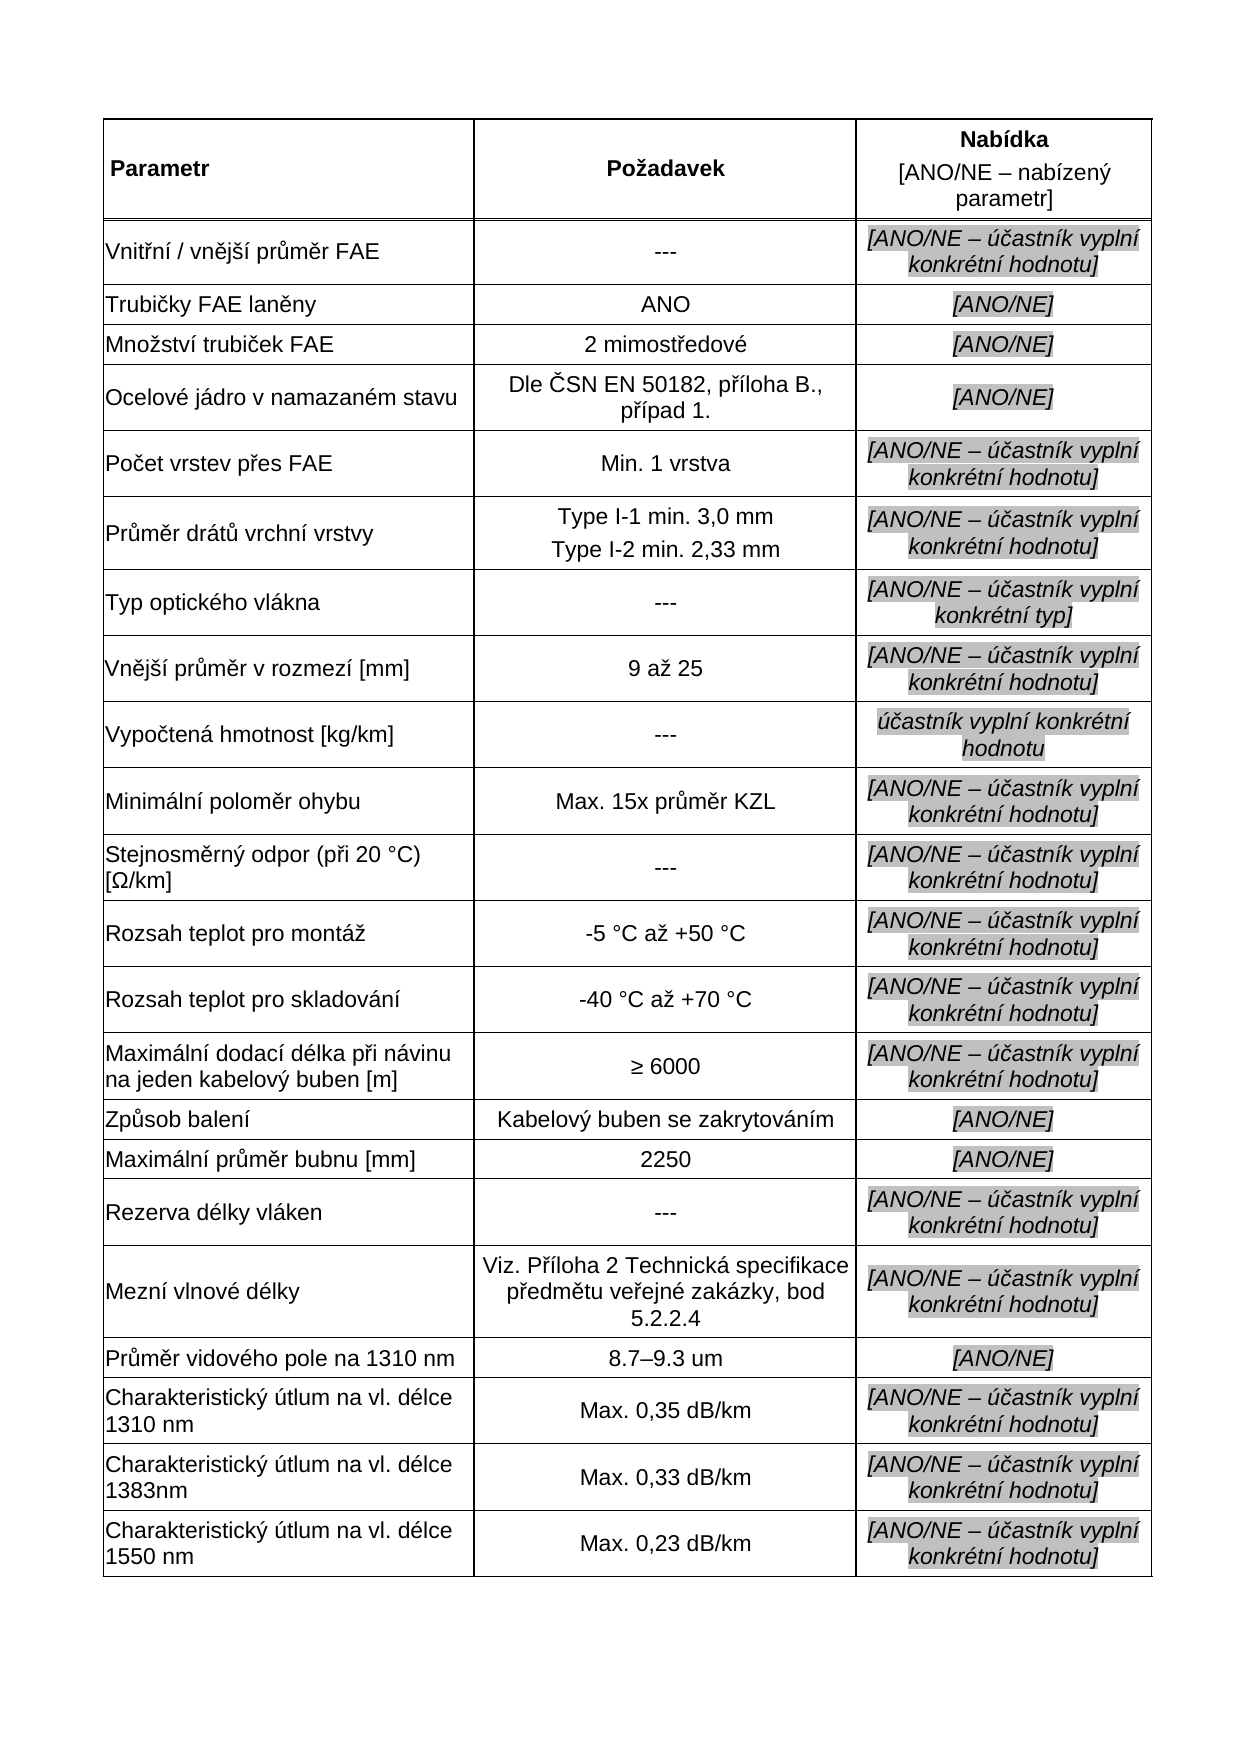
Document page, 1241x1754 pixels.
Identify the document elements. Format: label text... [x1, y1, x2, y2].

table_cell 2250 [475, 1140, 855, 1178]
table_header Nabídka [ANO/NE – nabízený parametr] [857, 120, 1151, 217]
table_cell Min. 1 vrstva [475, 431, 855, 496]
table_cell [ANO/NE – účastník vyplní konkrétní hodnotu] [857, 1378, 1151, 1443]
table_cell Maximální průměr bubnu [mm] [104, 1140, 473, 1178]
table_header Požadavek [475, 120, 855, 217]
table_cell Type I-1 min. 3,0 mm Type I-2 min. 2,33 mm [475, 497, 855, 568]
table_cell Vnitřní / vnější průměr FAE [104, 221, 473, 284]
table_cell ≥ 6000 [475, 1033, 855, 1098]
table_cell [ANO/NE] [857, 1100, 1151, 1138]
table_cell Rozsah teplot pro montáž [104, 901, 473, 966]
table_cell Max. 0,33 dB/km [475, 1444, 855, 1509]
table_cell Průměr vidového pole na 1310 nm [104, 1338, 473, 1377]
table_cell [ANO/NE] [857, 285, 1151, 324]
table_cell [ANO/NE – účastník vyplní konkrétní hodnotu] [857, 636, 1151, 701]
table_cell Průměr drátů vrchní vrstvy [104, 497, 473, 568]
table_cell ANO [475, 285, 855, 324]
table_cell Viz. Příloha 2 Technická specifikace předmětu veřejné zakázky, bod 5.2.2.4 [475, 1246, 855, 1337]
table_cell Počet vrstev přes FAE [104, 431, 473, 496]
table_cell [857, 221, 1151, 284]
table_cell [ANO/NE – účastník vyplní konkrétní hodnotu] [857, 1033, 1151, 1098]
table_cell [ANO/NE – účastník vyplní konkrétní hodnotu] [857, 497, 1151, 568]
table_cell --- [475, 1179, 855, 1244]
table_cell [857, 1511, 1151, 1576]
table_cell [857, 1444, 1151, 1509]
table_cell [ANO/NE – účastník vyplní konkrétní hodnotu] [857, 1179, 1151, 1244]
table_cell --- [475, 702, 855, 767]
table_cell [ANO/NE] [857, 1338, 1151, 1377]
table_cell Množství trubiček FAE [104, 325, 473, 363]
table_cell Rozsah teplot pro skladování [104, 967, 473, 1032]
table_cell [ANO/NE – účastník vyplní konkrétní hodnotu] [857, 835, 1151, 900]
table_cell Vnější průměr v rozmezí [mm] [104, 636, 473, 701]
table_cell Max. 0,23 dB/km [475, 1511, 855, 1576]
table_cell Charakteristický útlum na vl. délce 1550 nm [104, 1511, 473, 1576]
table_cell Charakteristický útlum na vl. délce 1383nm [104, 1444, 473, 1509]
table_cell Ocelové jádro v namazaném stavu [104, 365, 473, 430]
table_cell Kabelový buben se zakrytováním [475, 1100, 855, 1138]
table_cell [ANO/NE – účastník vyplní konkrétní hodnotu] [857, 431, 1151, 496]
table_cell Minimální poloměr ohybu [104, 768, 473, 833]
table_cell Stejnosměrný odpor (při 20 °C) [Ω/km] [104, 835, 473, 900]
table_cell Maximální dodací délka při návinu na jeden kabelový buben [m] [104, 1033, 473, 1098]
table_cell Max. 0,35 dB/km [475, 1378, 855, 1443]
table_cell --- [475, 221, 855, 284]
table_cell [ANO/NE – účastník vyplní konkrétní hodnotu] [857, 768, 1151, 833]
table_cell Max. 15x průměr KZL [475, 768, 855, 833]
table_cell [ANO/NE – účastník vyplní konkrétní hodnotu] [857, 1246, 1151, 1337]
table_cell Mezní vlnové délky [104, 1246, 473, 1337]
table_cell [ANO/NE – účastník vyplní konkrétní hodnotu] [857, 901, 1151, 966]
table_cell Rezerva délky vláken [104, 1179, 473, 1244]
table_cell Dle ČSN EN 50182, příloha B., případ 1. [475, 365, 855, 430]
table_cell [ANO/NE] [857, 1140, 1151, 1178]
table_cell -5 °C až +50 °C [475, 901, 855, 966]
table_cell [ANO/NE – účastník vyplní konkrétní hodnotu] [857, 967, 1151, 1032]
table_cell účastník vyplní konkrétní hodnotu [857, 702, 1151, 767]
table_cell [ANO/NE] [857, 365, 1151, 430]
table_cell Vypočtená hmotnost [kg/km] [104, 702, 473, 767]
table_cell [ANO/NE – účastník vyplní konkrétní typ] [857, 570, 1151, 635]
table_cell 8.7–9.3 um [475, 1338, 855, 1377]
table_cell Trubičky FAE laněny [104, 285, 473, 324]
table_cell Typ optického vlákna [104, 570, 473, 635]
table_cell 2 mimostředové [475, 325, 855, 363]
table_cell [ANO/NE] [857, 325, 1151, 363]
table_cell --- [475, 570, 855, 635]
table_cell Charakteristický útlum na vl. délce 1310 nm [104, 1378, 473, 1443]
table_cell --- [475, 835, 855, 900]
table_header Parametr [104, 120, 473, 217]
table_cell Způsob balení [104, 1100, 473, 1138]
table_cell 9 až 25 [475, 636, 855, 701]
table_cell -40 °C až +70 °C [475, 967, 855, 1032]
